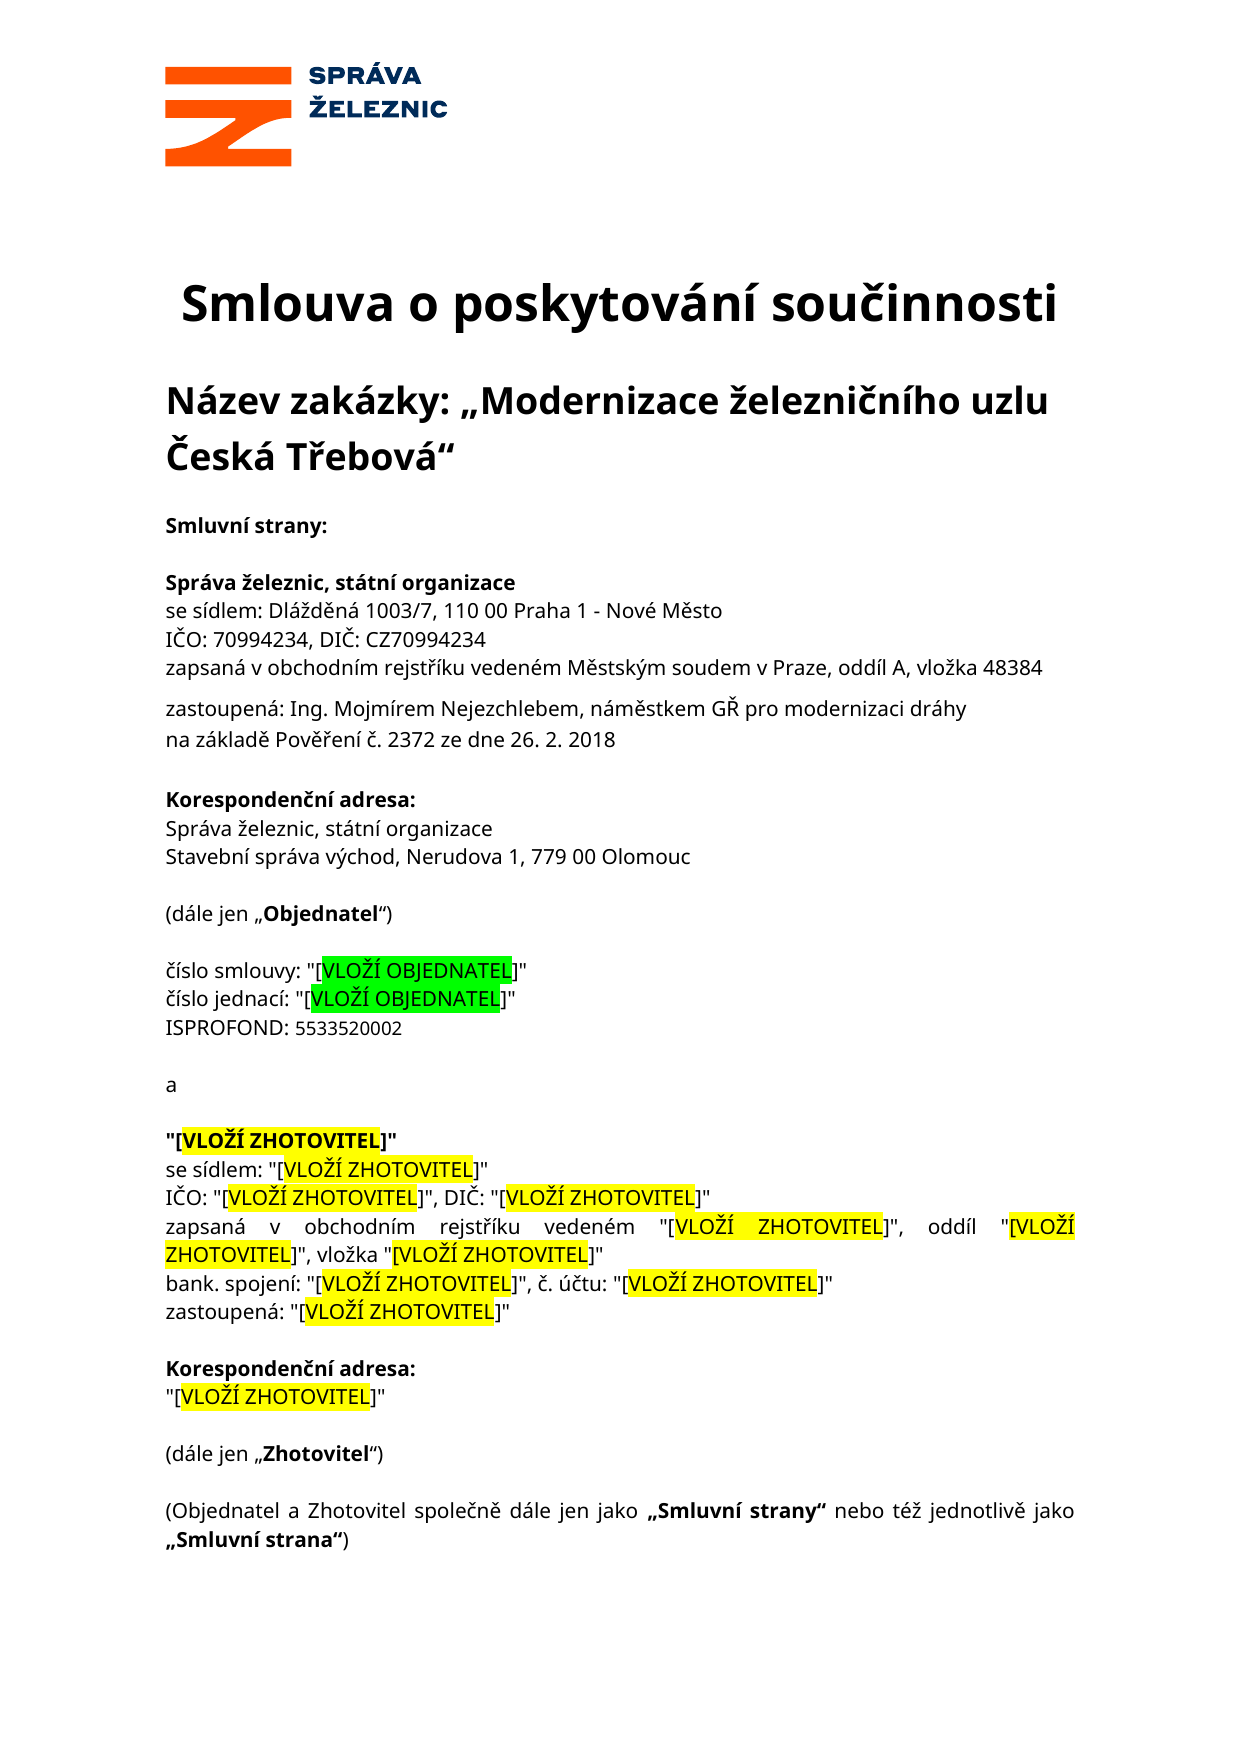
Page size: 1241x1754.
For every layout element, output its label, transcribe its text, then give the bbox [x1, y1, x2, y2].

text Korespondenční adresa: [165, 785, 1075, 814]
text (Objednatel a Zhotovitel společně dále jen jako „Smluvní strany“ nebo též jednotlivě jako „Smluvní strana“) [165, 1496, 1075, 1553]
text (dále jen „Objednatel“) [165, 899, 1075, 927]
text číslo jednací: "[VLOŽÍ OBJEDNATEL]" [500, 984, 1075, 1013]
text a [165, 1070, 1075, 1098]
text zastoupená: "[VLOŽÍ ZHOTOVITEL]" [494, 1297, 1075, 1326]
text Správa železnic, státní organizace [165, 814, 1075, 842]
text Správa železnic, státní organizace [165, 568, 1075, 597]
text zapsaná v obchodním rejstříku vedeném Městským soudem v Praze, oddíl A, vložka 48384 [165, 653, 1075, 682]
text zapsaná v obchodním rejstříku vedeném "[VLOŽÍ ZHOTOVITEL]", oddíl "[VLOŽÍ ZHOTOVITEL]", vložka "[VLOŽÍ ZHOTOVITEL]" [165, 1212, 1075, 1269]
text (dále jen „Zhotovitel“) [165, 1439, 1075, 1468]
text Smlouva o poskytování součinnosti [165, 268, 1075, 336]
text Smluvní strany: [165, 511, 1075, 540]
text IČO: "[VLOŽÍ ZHOTOVITEL]", DIČ: "[VLOŽÍ ZHOTOVITEL]" [165, 1183, 1075, 1212]
text Korespondenční adresa: [165, 1354, 1075, 1382]
text číslo smlouvy: "[VLOŽÍ OBJEDNATEL]" [512, 956, 1075, 984]
text číslo jednací: "[VLOŽÍ OBJEDNATEL]" [165, 984, 311, 1013]
text IČO: 70994234, DIČ: CZ70994234 [165, 625, 1075, 653]
text zastoupená: Ing. Mojmírem Nejezchlebem, náměstkem GŘ pro modernizaci dráhy [165, 694, 1075, 723]
text bank. spojení: "[VLOŽÍ ZHOTOVITEL]", č. účtu: "[VLOŽÍ ZHOTOVITEL]" [817, 1269, 1075, 1297]
text ISPROFOND: 5533520002 [165, 1013, 1075, 1041]
text na základě Pověření č. 2372 ze dne 26. 2. 2018 [165, 726, 1075, 754]
text bank. spojení: "[VLOŽÍ ZHOTOVITEL]", č. účtu: "[VLOŽÍ ZHOTOVITEL]" [165, 1269, 322, 1297]
text se sídlem: "[VLOŽÍ ZHOTOVITEL]" [165, 1155, 284, 1183]
text "[VLOŽÍ ZHOTOVITEL]" [380, 1127, 1075, 1155]
text číslo smlouvy: "[VLOŽÍ OBJEDNATEL]" [165, 956, 322, 984]
text "[VLOŽÍ ZHOTOVITEL]" [165, 1382, 1075, 1411]
text zastoupená: "[VLOŽÍ ZHOTOVITEL]" [165, 1297, 305, 1326]
text Stavební správa východ, Nerudova 1, 779 00 Olomouc [165, 842, 1075, 871]
text se sídlem: "[VLOŽÍ ZHOTOVITEL]" [473, 1155, 1075, 1183]
text se sídlem: Dlážděná 1003/7, 110 00 Praha 1 - Nové Město [165, 597, 1075, 625]
text Název zakázky: „Modernizace železničního uzlu Česká Třebová“ [165, 374, 1075, 481]
